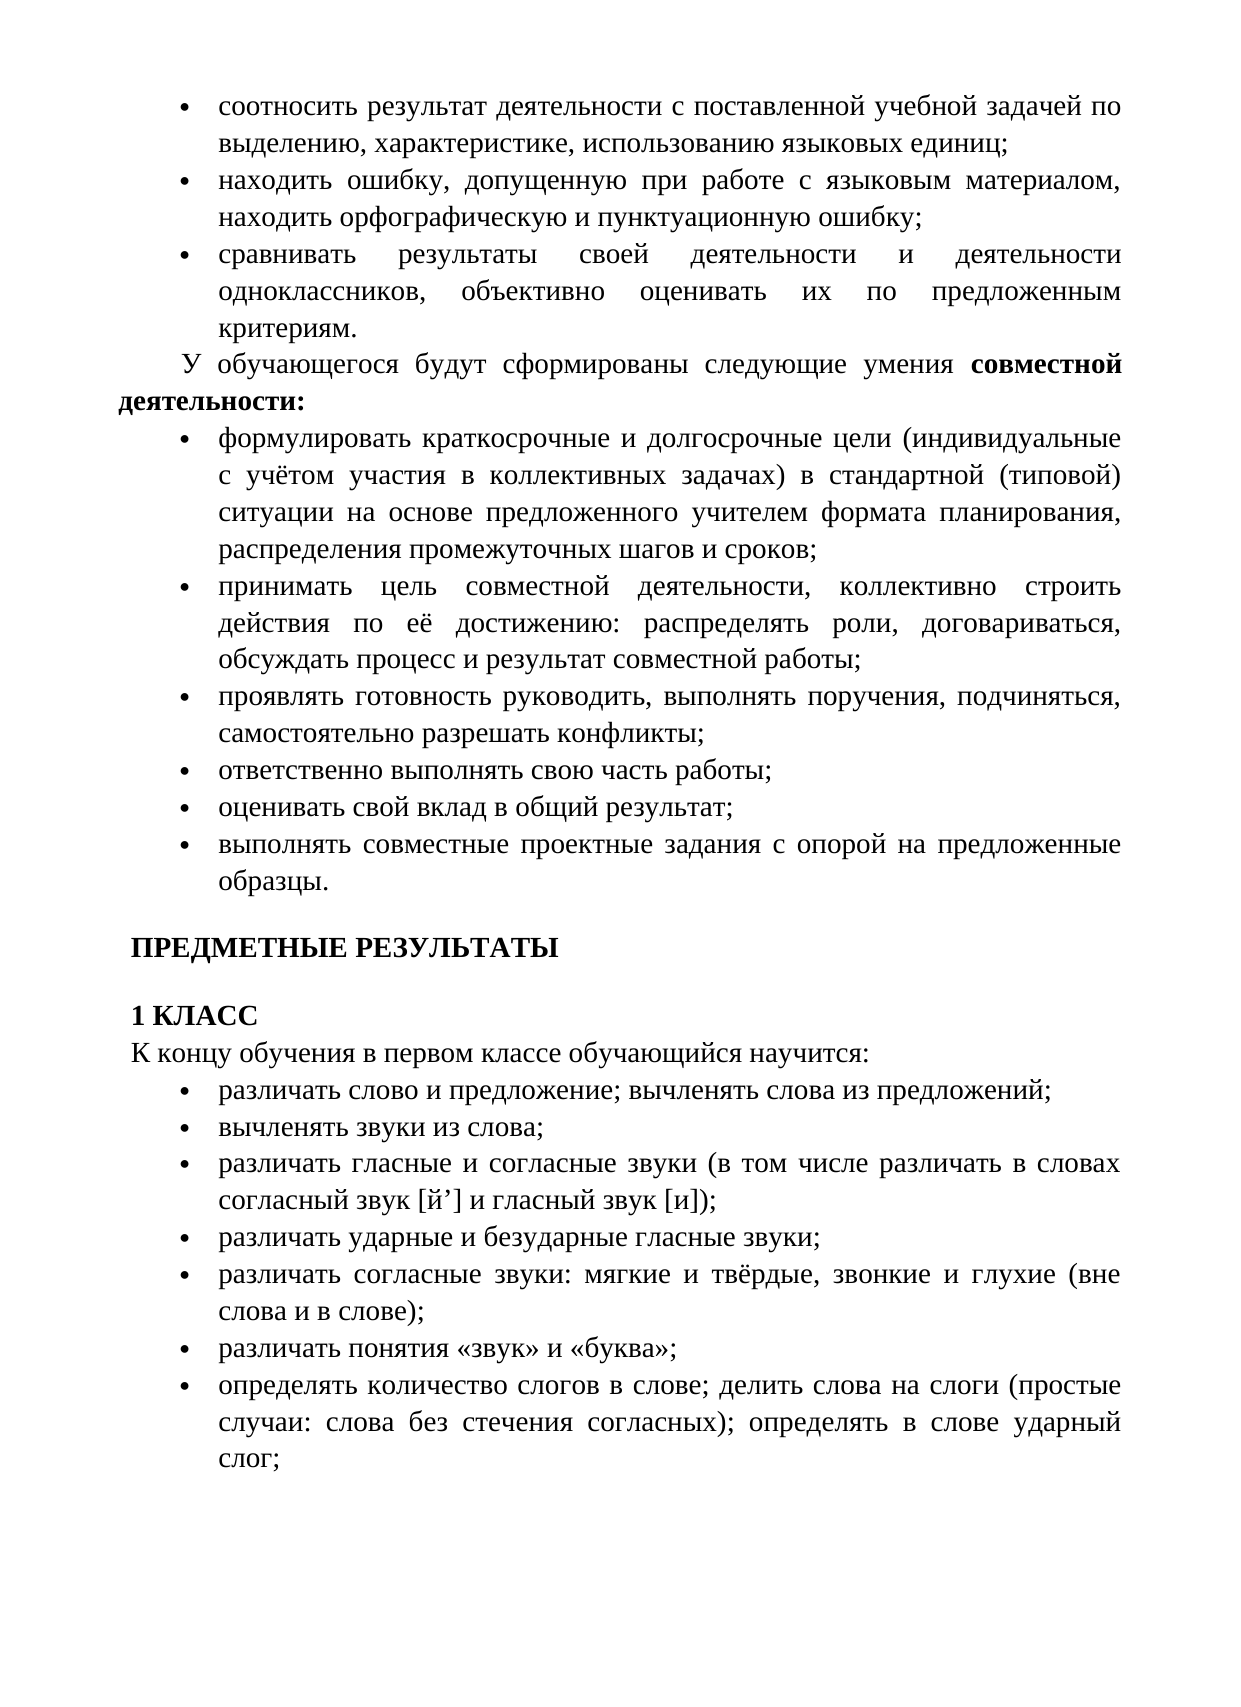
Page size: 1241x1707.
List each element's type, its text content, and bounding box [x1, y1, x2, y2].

list оценивать свой вклад в общий результат; [181, 789, 1122, 823]
list формулировать краткосрочные и долгосрочные цели (индивидуальные с учётом участия в коллективных задачах) в стандартной (типовой) ситуации на основе предложенного учителем формата планирования, распределения промежуточных шагов и сроков; [181, 420, 1122, 564]
list принимать цель совместной деятельности, коллективно строить действия по её достижению: распределять роли, договариваться, обсуждать процесс и результат совместной работы; [181, 568, 1122, 675]
list выполнять совместные проектные задания с опорой на предложенные образцы. [181, 826, 1122, 896]
text ПРЕДМЕТНЫЕ РЕЗУЛЬТАТЫ [131, 931, 1122, 964]
list находить ошибку, допущенную при работе с языковым материалом, находить орфографическую и пунктуационную ошибку; [181, 162, 1122, 233]
list вычленять звуки из слова; [181, 1109, 1122, 1142]
text 1 КЛАСС [131, 998, 1122, 1032]
list сравнивать результаты своей деятельности и деятельности одноклассников, объективно оценивать их по предложенным критериям. [181, 236, 1122, 343]
list различать слово и предложение; вычленять слова из предложений; [181, 1072, 1122, 1105]
list определять количество слогов в слове; делить слова на слоги (простые случаи: слова без стечения согласных); определять в слове ударный слог; [181, 1367, 1122, 1474]
text У обучающегося будут сформированы следующие умения совместной деятельности: [118, 347, 1122, 417]
list различать согласные звуки: мягкие и твёрдые, звонкие и глухие (вне слова и в слове); [181, 1256, 1122, 1327]
text К концу обучения в первом классе обучающийся научится: [131, 1035, 1122, 1068]
list различать ударные и безударные гласные звуки; [181, 1219, 1122, 1253]
list различать понятия «звук» и «буква»; [181, 1330, 1122, 1363]
list различать гласные и согласные звуки (в том числе различать в словах согласный звук [й’] и гласный звук [и]); [181, 1146, 1122, 1216]
list соотносить результат деятельности с поставленной учебной задачей по выделению, характеристике, использованию языковых единиц; [181, 88, 1122, 159]
list ответственно выполнять свою часть работы; [181, 752, 1122, 786]
list проявлять готовность руководить, выполнять поручения, подчиняться, самостоятельно разрешать конфликты; [181, 678, 1122, 749]
